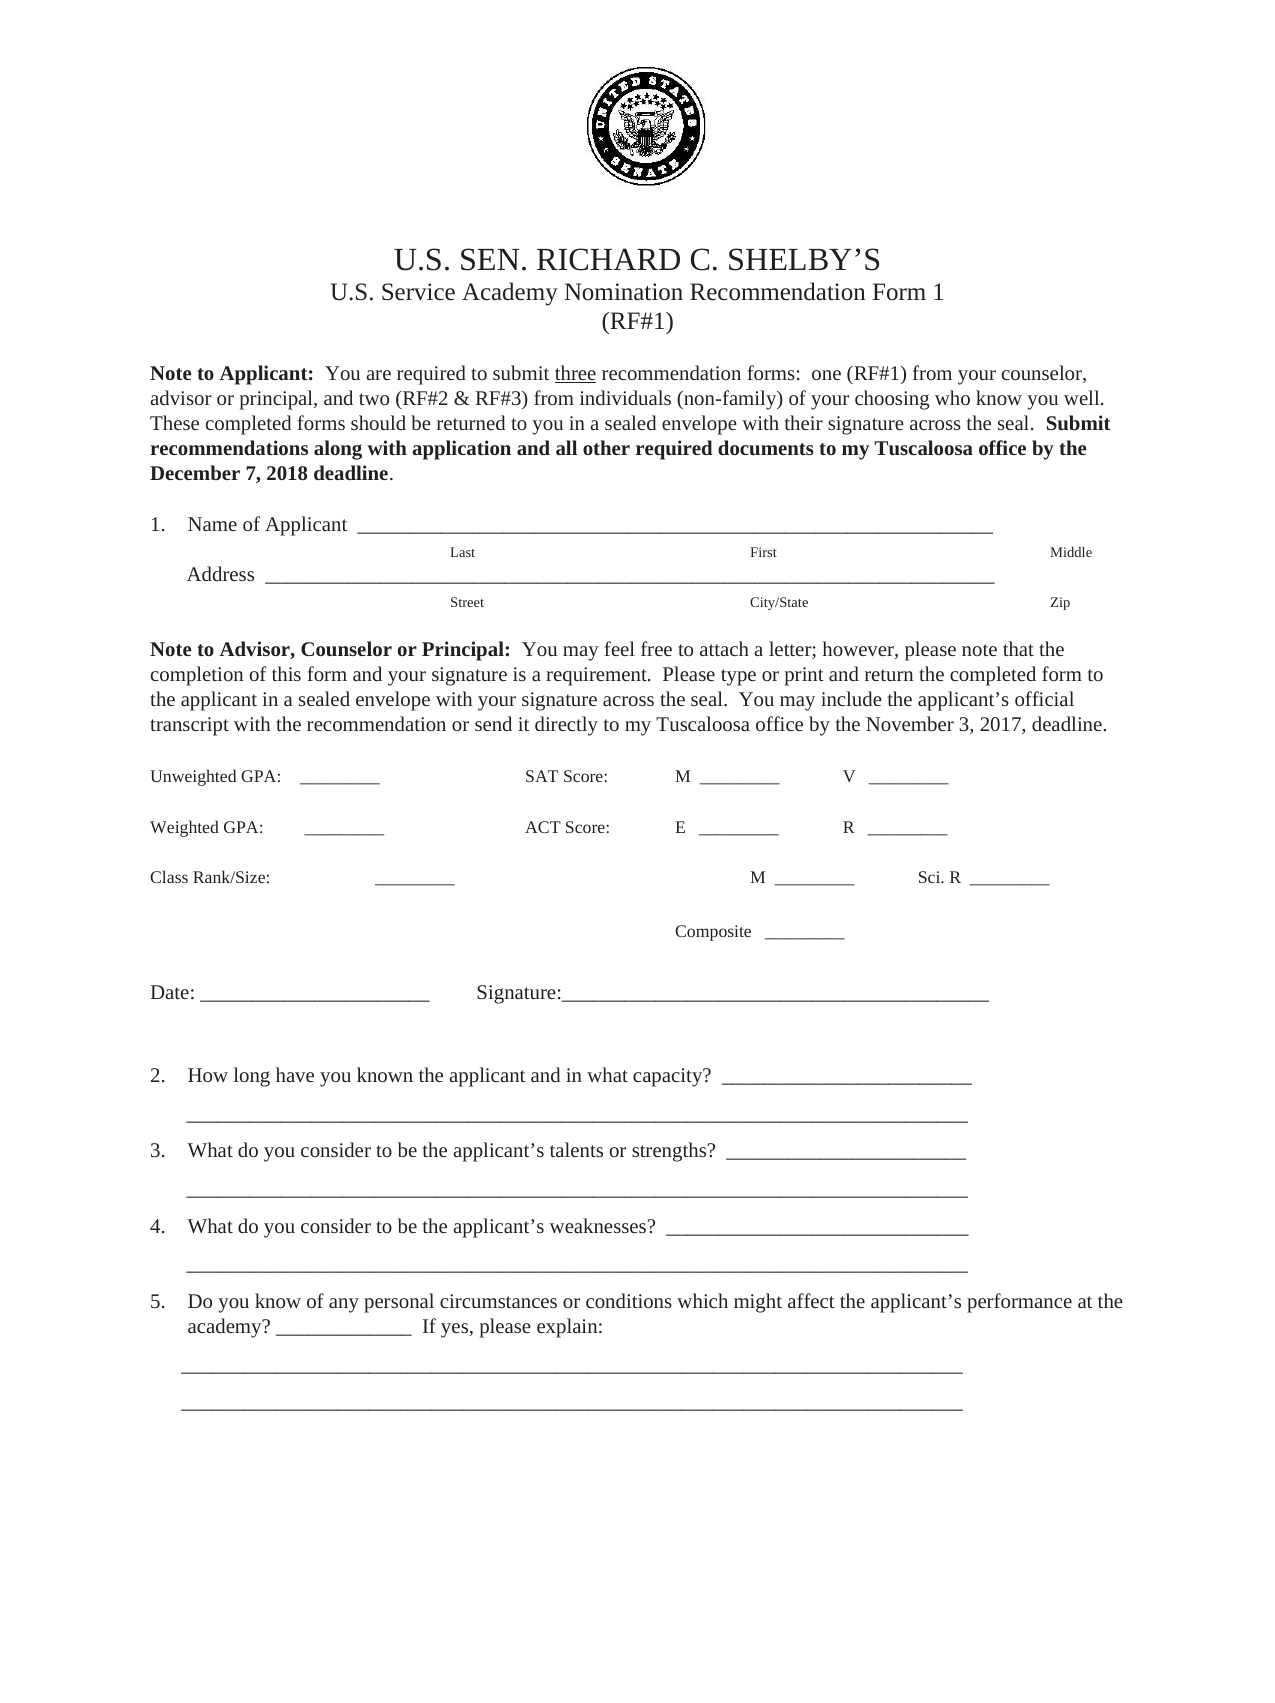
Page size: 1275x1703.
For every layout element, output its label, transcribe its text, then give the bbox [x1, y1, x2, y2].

text ___________________________________________________________________________ [150, 1100, 1125, 1125]
text U.S. Service Academy Nomination Recommendation Form 1 [150, 277, 1125, 306]
list What do you consider to be the applicant’s talents or strengths? _______________________ [150, 1137, 1125, 1162]
list What do you consider to be the applicant’s weaknesses? _____________________________ [150, 1212, 1125, 1238]
text ___________________________________________________________________________ [150, 1175, 1125, 1200]
text Address ______________________________________________________________________ [150, 561, 1125, 586]
text Note to Advisor, Counselor or Principal: You may feel free to attach a letter; however, please note that the completion of this form and your signature is a requirement. Please type or print and return the completed form to the applicant in a sealed envelope with your signature across the seal. You may include the applicant’s official transcript with the recommendation or send it directly to my Tuscaloosa office by the November 3, 2017, deadline. [150, 636, 1125, 736]
picture [586, 66, 706, 186]
text Note to Applicant: You are required to submit three recommendation forms: one (RF#1) from your counselor, advisor or principal, and two (RF#2 & RF#3) from individuals (non-family) of your choosing who know you well. These completed forms should be returned to you in a sealed envelope with their signature across the seal. Submit recommendations along with application and all other required documents to my Tuscaloosa office by the December 7, 2018 deadline. [150, 360, 1125, 485]
text Street City/State Zip [150, 586, 1125, 611]
text Date: ______________________ Signature:_________________________________________ [150, 978, 1125, 1004]
text U.S. SEN. RICHARD C. SHELBY’S [150, 240, 1125, 277]
text (RF#1) [150, 306, 1125, 335]
list How long have you known the applicant and in what capacity? ________________________ [150, 1062, 1125, 1087]
list Do you know of any personal circumstances or conditions which might affect the applicant’s performance at the academy? _____________ If yes, please explain: [150, 1288, 1125, 1338]
text Last First Middle [150, 536, 1125, 561]
text Weighted GPA: _________ ACT Score: E _________ R _________ [150, 812, 1125, 837]
text Unweighted GPA: _________ SAT Score: M _________ V _________ [150, 762, 1125, 787]
text Class Rank/Size: _________ M _________ Sci. R _________ [150, 862, 1125, 887]
text ___________________________________________________________________________ [150, 1250, 1125, 1275]
text Composite _________ [150, 916, 1125, 941]
list Name of Applicant _____________________________________________________________ [150, 511, 1125, 536]
text ___________________________________________________________________________ [150, 1350, 1125, 1376]
text ___________________________________________________________________________ [150, 1388, 1125, 1413]
